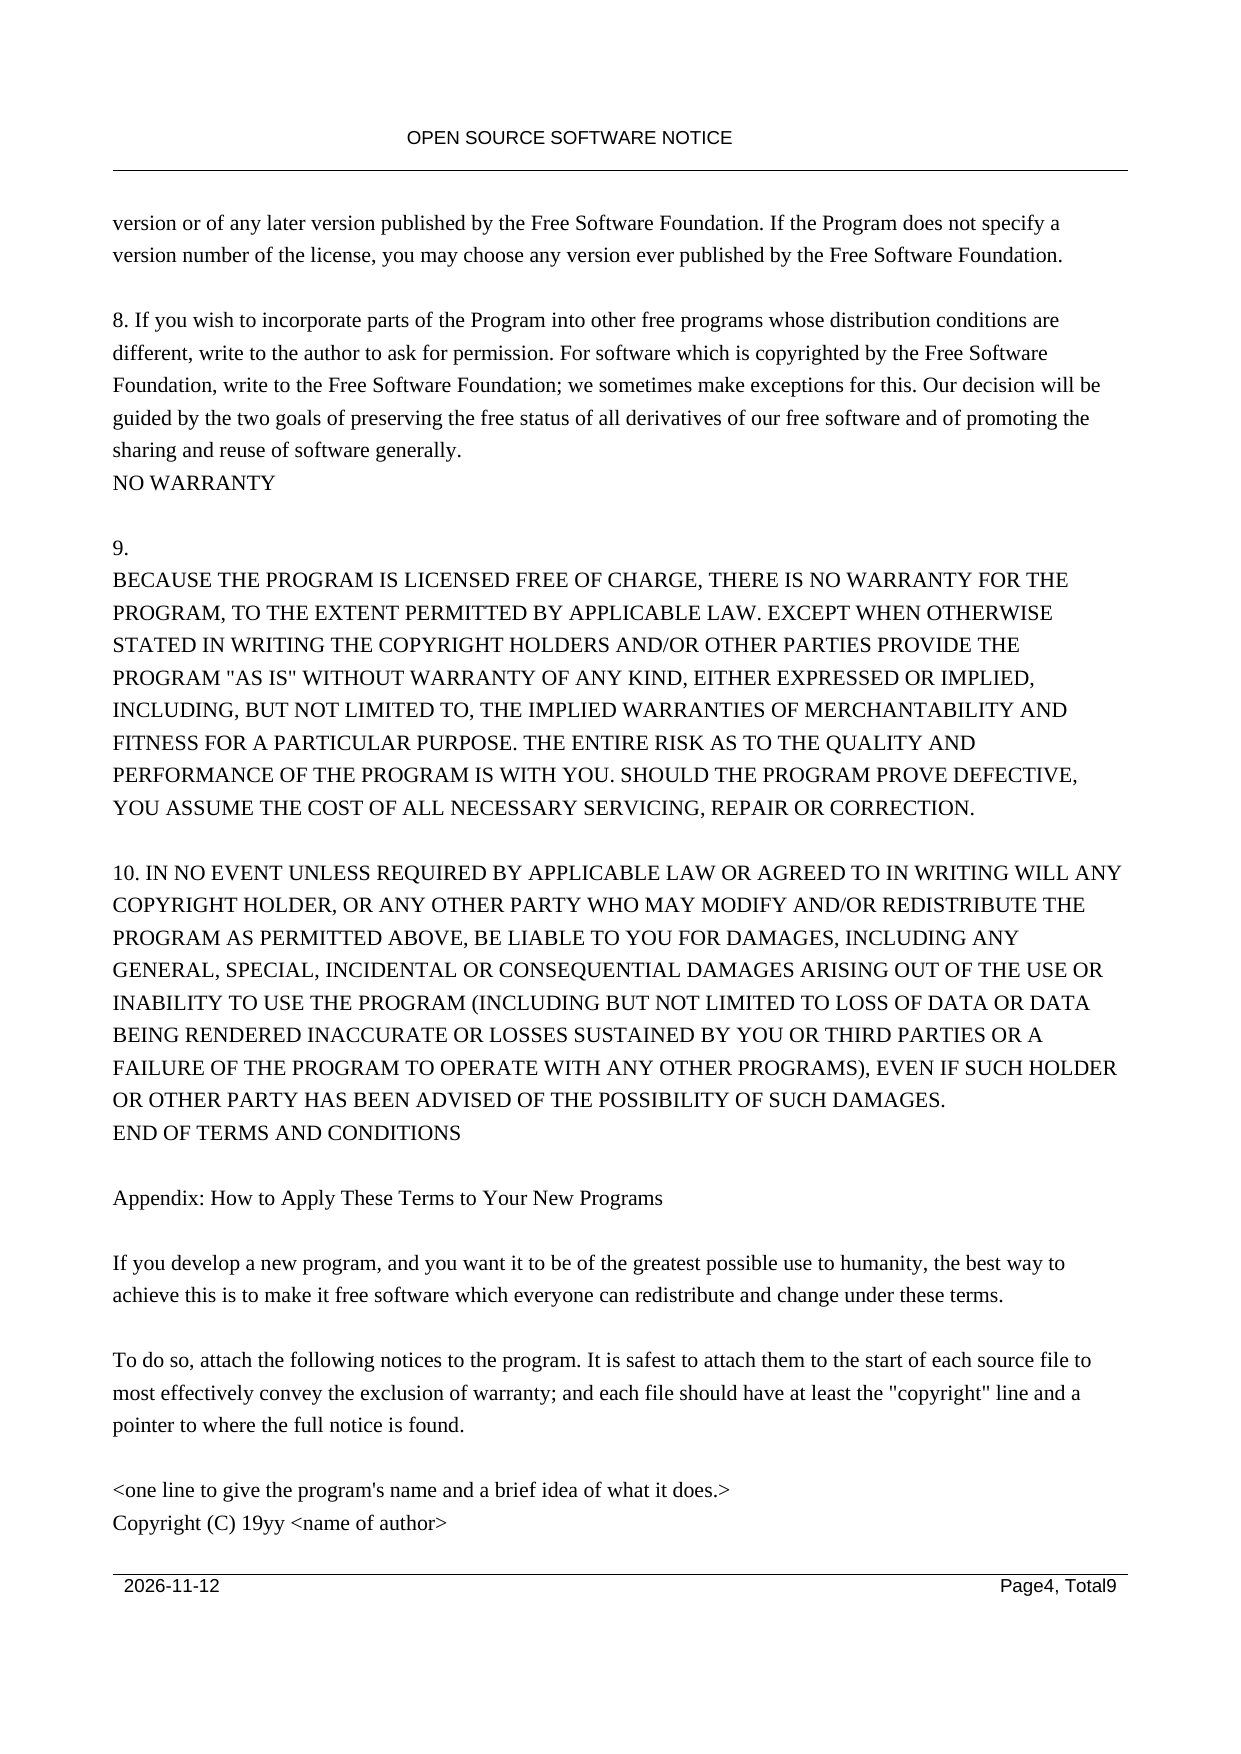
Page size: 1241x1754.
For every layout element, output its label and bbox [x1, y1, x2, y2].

text [112, 206, 1128, 1539]
